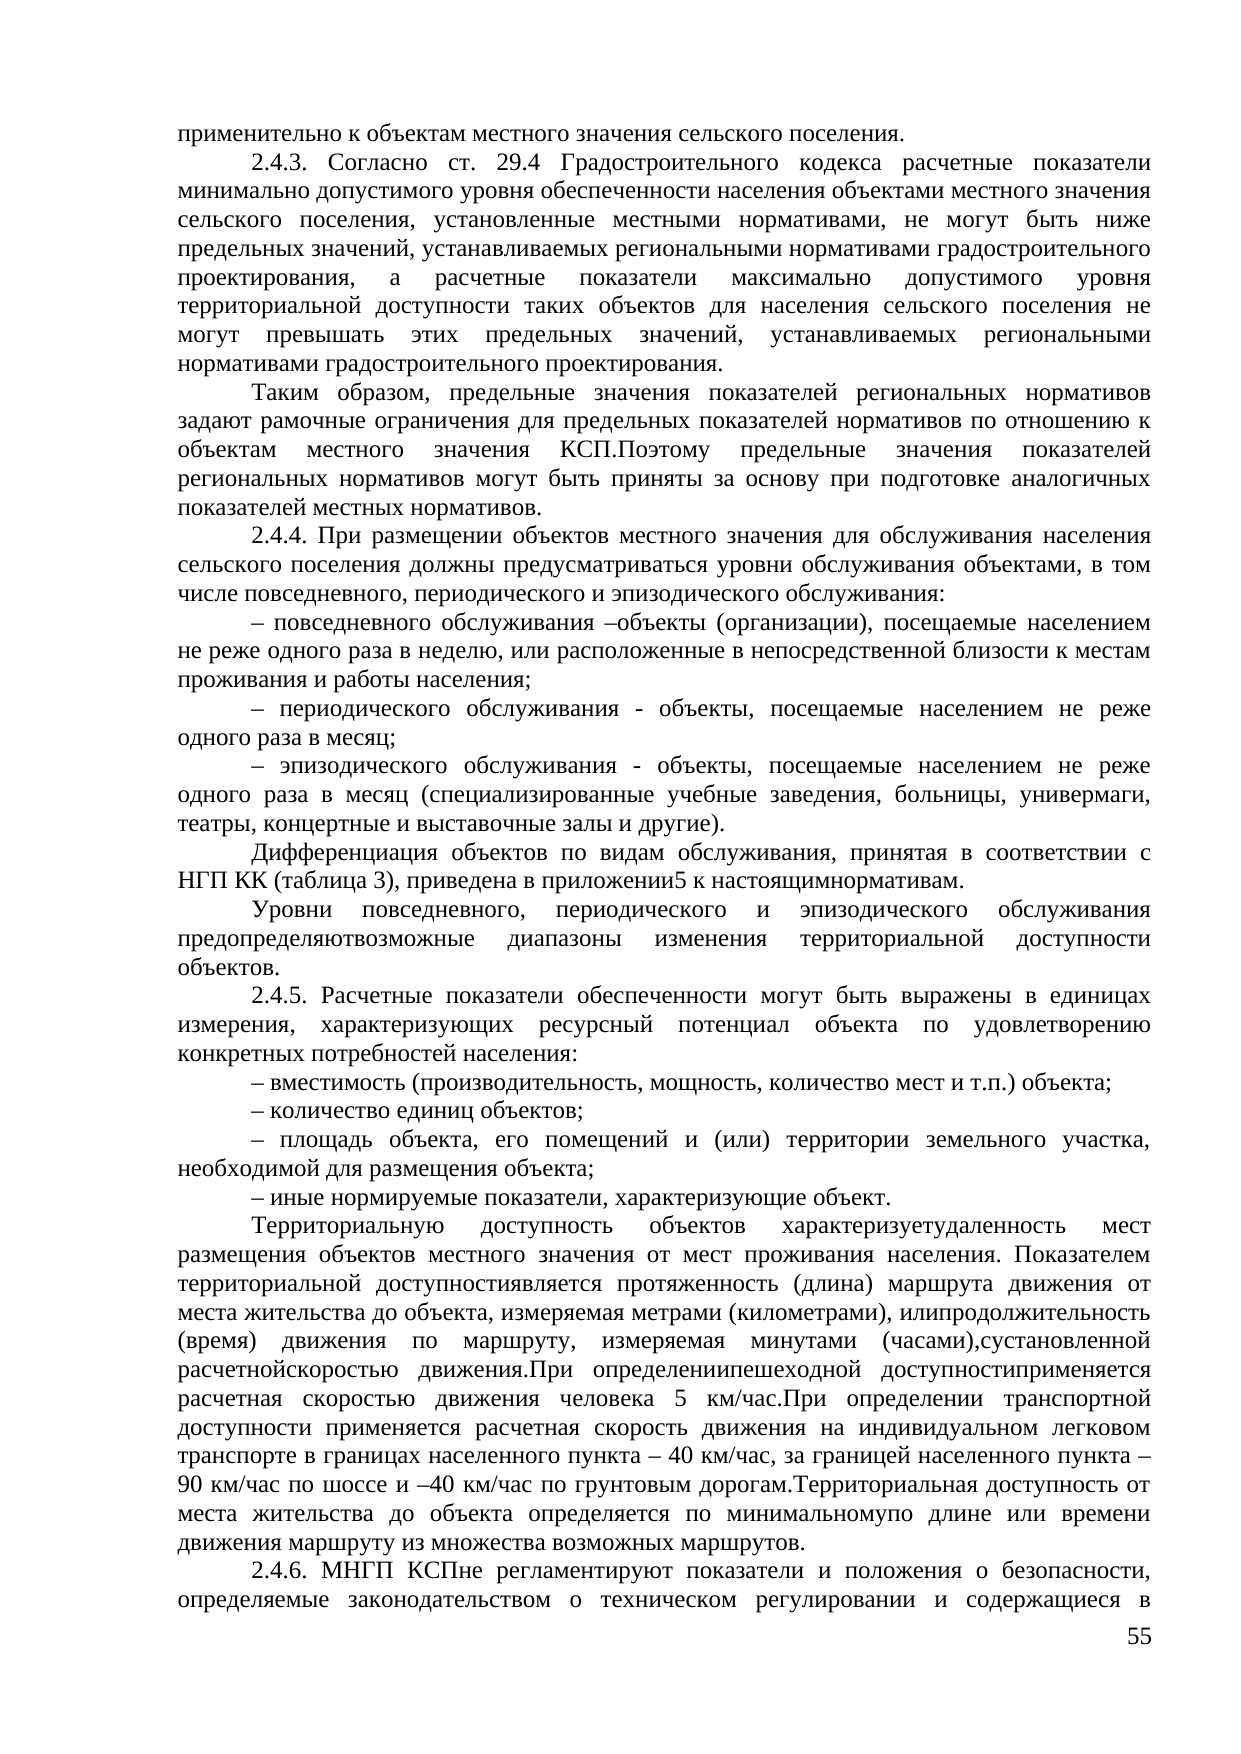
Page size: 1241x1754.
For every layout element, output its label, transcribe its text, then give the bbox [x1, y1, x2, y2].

text – эпизодического обслуживания - объекты, посещаемые населением не реже одного раза в месяц (специализированные учебные заведения, больницы, универмаги, театры, концертные и выставочные залы и другие). [177, 751, 1152, 837]
text – повседневного обслуживания –объекты (организации), посещаемые населением не реже одного раза в неделю, или расположенные в непосредственной близости к местам проживания и работы населения; [177, 607, 1152, 693]
text – количество единиц объектов; [177, 1096, 1152, 1124]
text 2.4.5. Расчетные показатели обеспеченности могут быть выражены в единицах измерения, характеризующих ресурсный потенциал объекта по удовлетворению конкретных потребностей населения: [177, 981, 1152, 1067]
text – периодического обслуживания - объекты, посещаемые населением не реже одного раза в месяц; [177, 693, 1152, 751]
text Дифференциация объектов по видам обслуживания, принятая в соответствии с НГП КК (таблица 3), приведена в приложении5 к настоящимнормативам. [177, 837, 1152, 894]
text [177, 1556, 1152, 1613]
text 2.4.3. Согласно ст. 29.4 Градостроительного кодекса расчетные показатели минимально допустимого уровня обеспеченности населения объектами местного значения сельского поселения, установленные местными нормативами, не могут быть ниже предельных значений, устанавливаемых региональными нормативами градостроительного проектирования, а расчетные показатели максимально допустимого уровня территориальной доступности таких объектов для населения сельского поселения не могут превышать этих предельных значений, устанавливаемых региональными нормативами градостроительного проектирования. [177, 147, 1152, 377]
text Территориальную доступность объектов характеризуетудаленность мест размещения объектов местного значения от мест проживания населения. Показателем территориальной доступностиявляется протяженность (длина) маршрута движения от места жительства до объекта, измеряемая метрами (километрами), илипродолжительность (время) движения по маршруту, измеряемая минутами (часами),сустановленной расчетнойскоростью движения.При определениипешеходной доступностиприменяется расчетная скоростью движения человека 5 км/час.При определении транспортной доступности применяется расчетная скорость движения на индивидуальном легковом транспорте в границах населенного пункта – 40 км/час, за границей населенного пункта – 90 км/час по шоссе и –40 км/час по грунтовым дорогам.Территориальная доступность от места жительства до объекта определяется по минимальномупо длине или времени движения маршруту из множества возможных маршрутов. [177, 1211, 1152, 1556]
text Уровни повседневного, периодического и эпизодического обслуживания предопределяютвозможные диапазоны изменения территориальной доступности объектов. [177, 894, 1152, 981]
text Таким образом, предельные значения показателей региональных нормативов задают рамочные ограничения для предельных показателей нормативов по отношению к объектам местного значения КСП.Поэтому предельные значения показателей региональных нормативов могут быть приняты за основу при подготовке аналогичных показателей местных нормативов. [177, 377, 1152, 521]
text – вместимость (производительность, мощность, количество мест и т.п.) объекта; [177, 1067, 1152, 1096]
text 2.4.4. При размещении объектов местного значения для обслуживания населения сельского поселения должны предусматриваться уровни обслуживания объектами, в том числе повседневного, периодического и эпизодического обслуживания: [177, 521, 1152, 607]
text – иные нормируемые показатели, характеризующие объект. [177, 1182, 1152, 1211]
text – площадь объекта, его помещений и (или) территории земельного участка, необходимой для размещения объекта; [177, 1124, 1152, 1182]
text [177, 118, 1152, 147]
